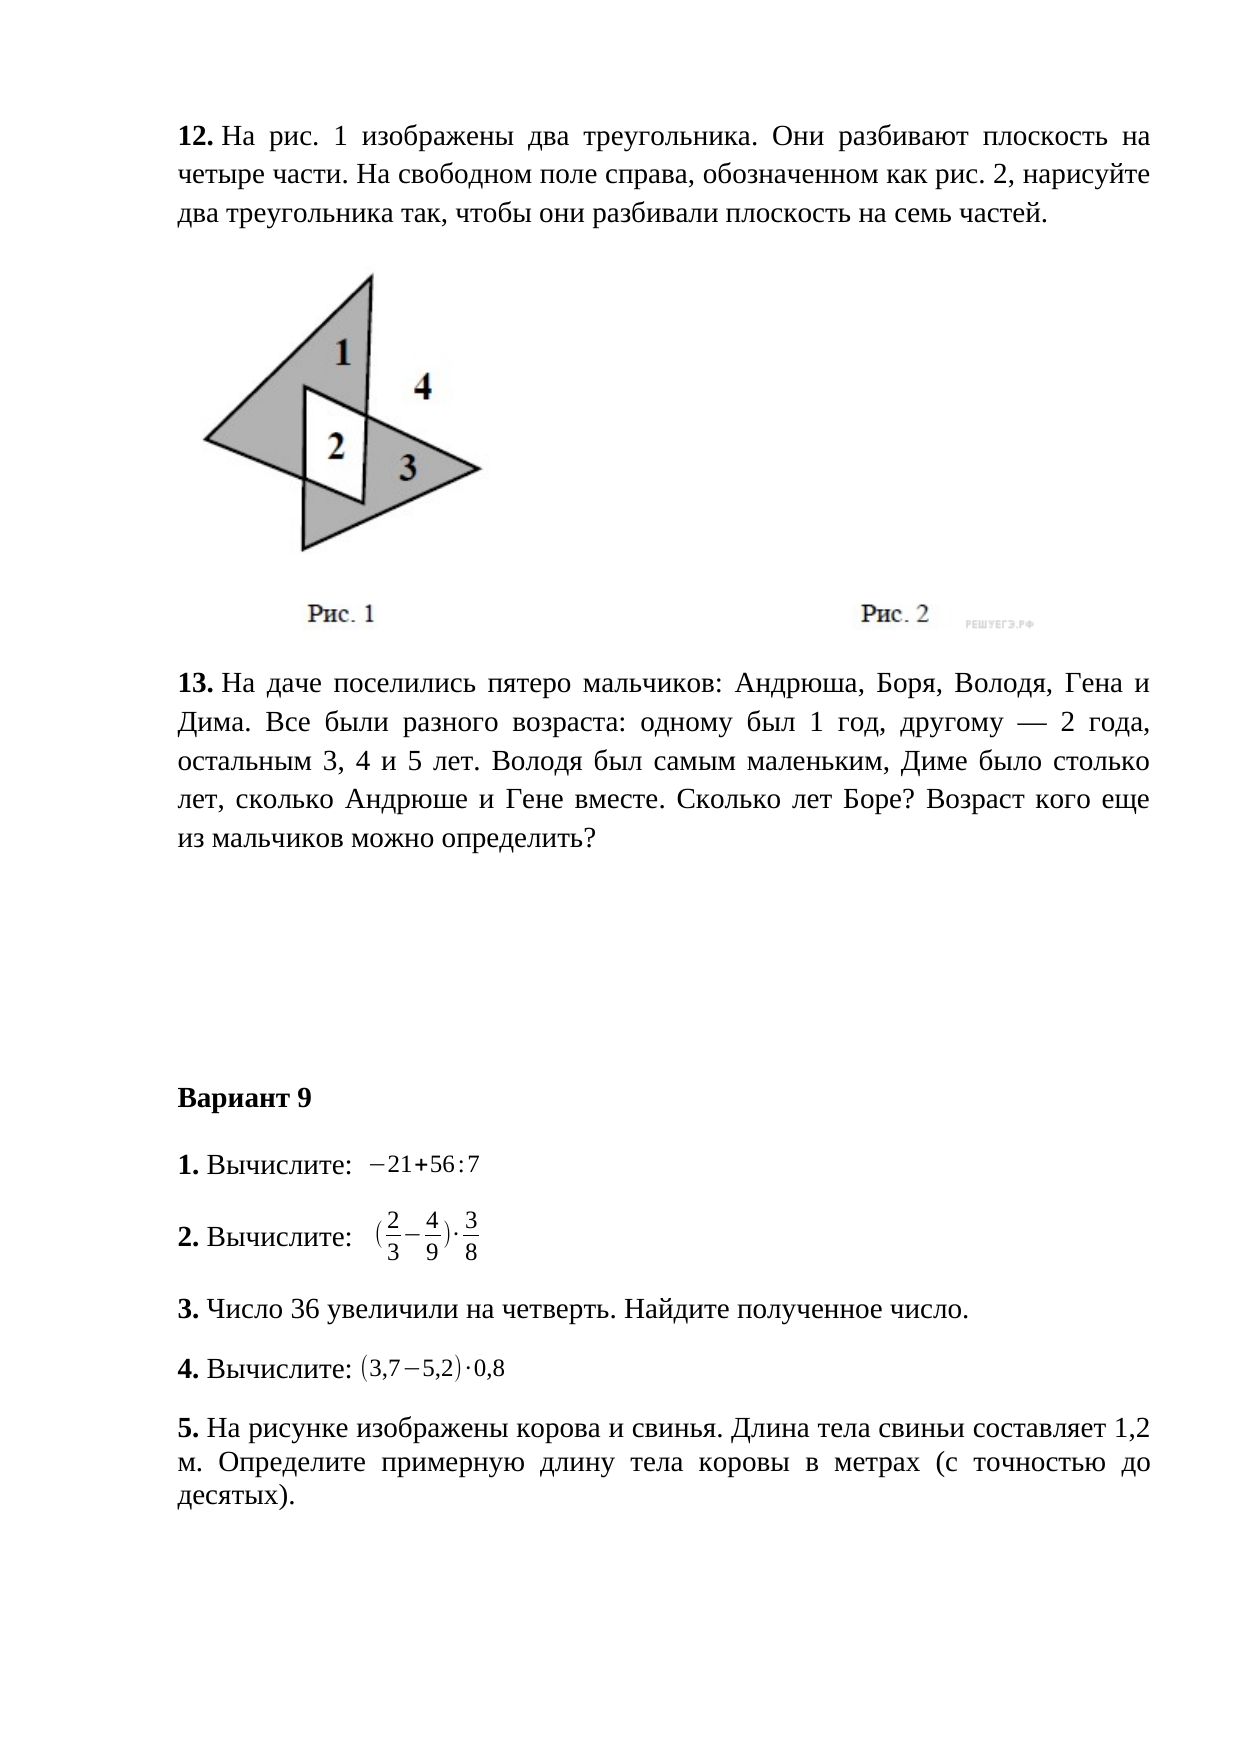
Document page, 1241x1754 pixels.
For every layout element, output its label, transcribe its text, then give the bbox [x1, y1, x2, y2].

text Вариант 9 [177, 1080, 1152, 1114]
text 4. Вычислите: [177, 1351, 1152, 1384]
text 2. Вычислите: [177, 1207, 1152, 1266]
text 12. На рис. 1 изображены два треугольника. Они разбивают плоскость на четыре части. На свободном поле справа, обозначенном как рис. 2, нарисуйте два треугольника так, чтобы они разбивали плоскость на семь частей. [177, 118, 1152, 229]
picture [177, 254, 1040, 666]
text 3. Число 36 увеличили на четверть. Найдите полученное число. [177, 1292, 1152, 1325]
text 1. Вычислите: [177, 1147, 1152, 1181]
text 13. На даче поселились пятеро мальчиков: Андрюша, Боря, Володя, Гена и Дима. Все были разного возраста: одному был 1 год, другому — 2 года, остальным 3, 4 и 5 лет. Володя был самым маленьким, Диме было столько лет, сколько Андрюше и Гене вместе. Сколько лет Боре? Возраст кого еще из мальчиков можно определить? [177, 666, 1152, 853]
text 5. На рисунке изображены корова и свинья. Длина тела свиньи составляет 1,2 м. Определите примерную длину тела коровы в метрах (с точностью до десятых). [177, 1410, 1152, 1511]
